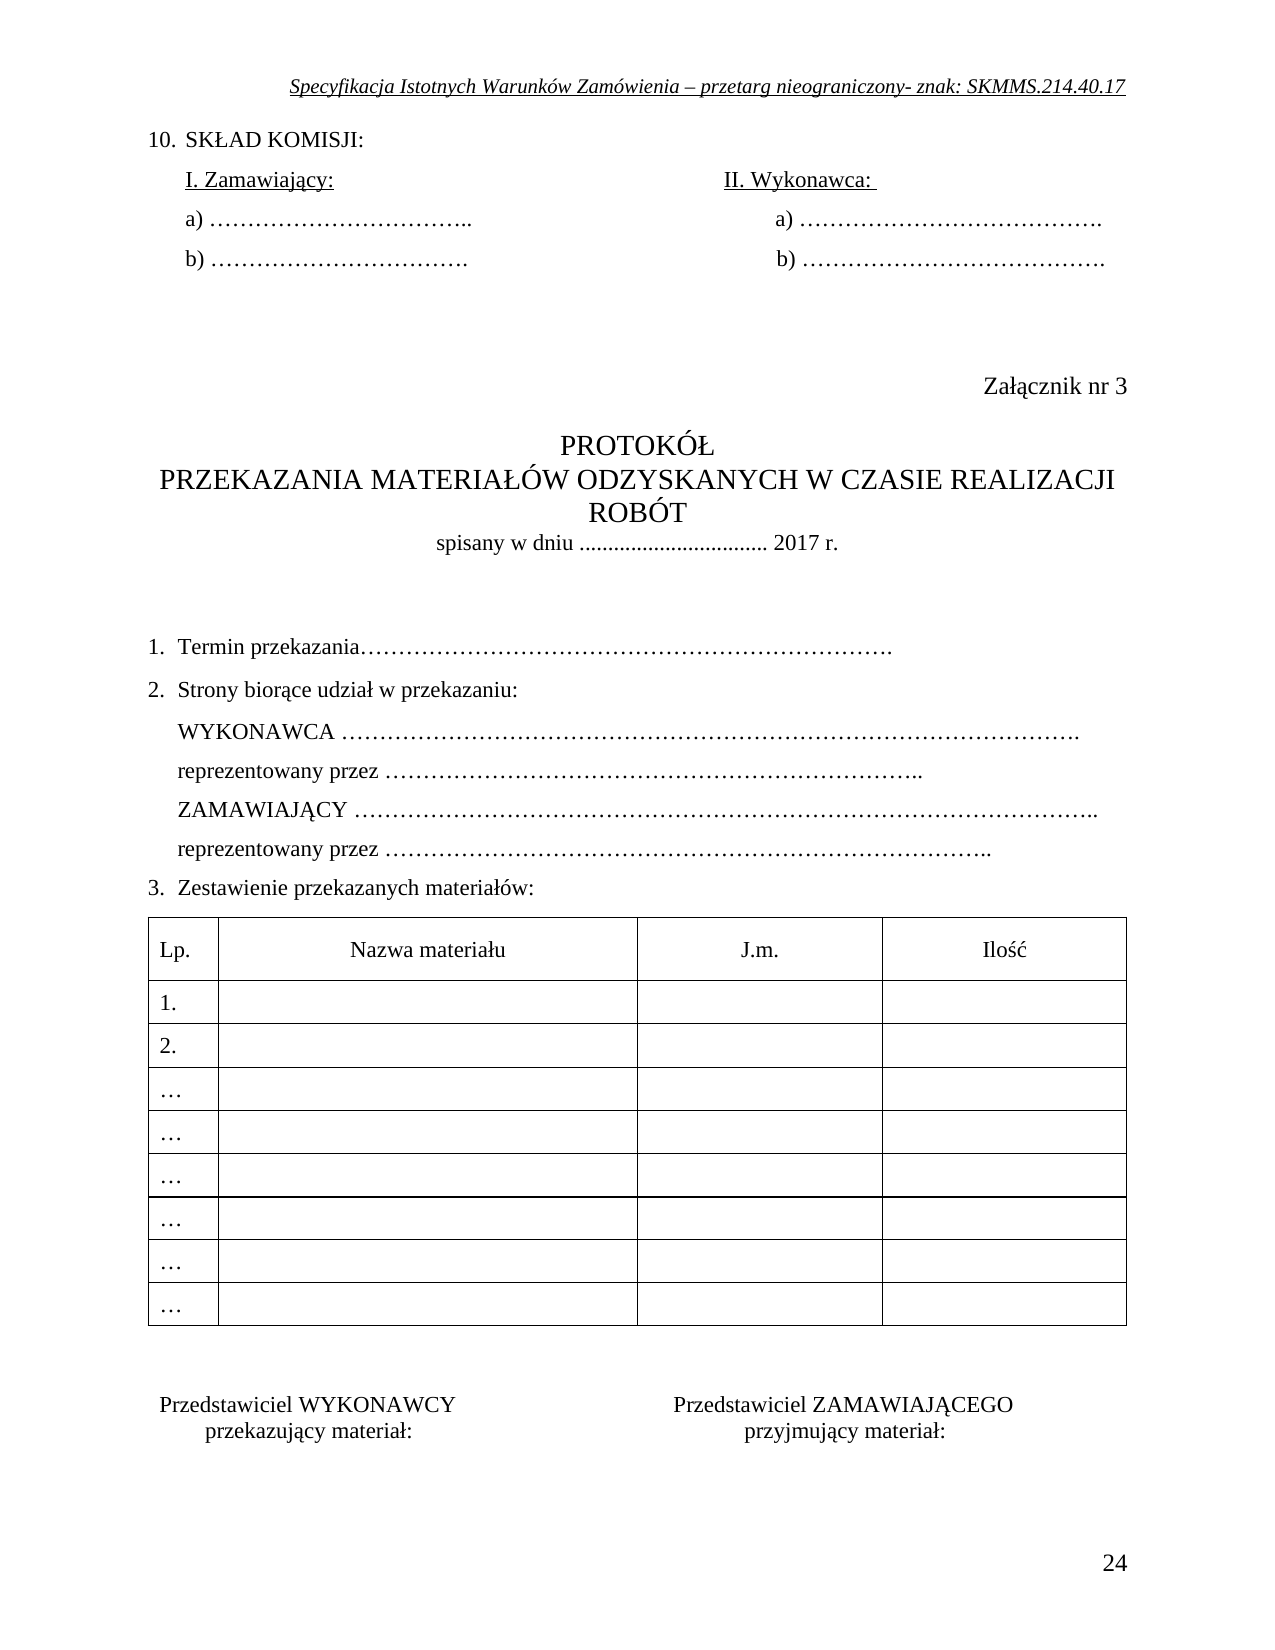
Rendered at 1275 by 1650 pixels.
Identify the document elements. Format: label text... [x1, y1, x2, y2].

table_cell [638, 1198, 882, 1239]
text PROTOKÓŁ [148, 428, 1127, 462]
table_cell [219, 1111, 637, 1153]
table_cell [638, 1111, 882, 1153]
text WYKONAWCA ……………………………………………………………………………………. [177, 718, 1127, 745]
text Przedstawiciel WYKONAWCY Przedstawiciel ZAMAWIAJĄCEGO [148, 1391, 1127, 1417]
table_header Ilość [883, 918, 1126, 980]
table_cell [219, 981, 637, 1022]
table_header Nazwa materiału [219, 918, 637, 980]
table_cell [638, 1240, 882, 1282]
text I. Zamawiający: II. Wykonawca: [185, 166, 1127, 192]
table_cell [219, 1240, 637, 1282]
table_cell [883, 1154, 1126, 1196]
list Termin przekazania……………………………………………………………. [148, 633, 1127, 659]
table_cell [219, 1154, 637, 1196]
table_cell 1. [149, 981, 218, 1022]
table_cell [219, 1283, 637, 1324]
table_cell [883, 1198, 1126, 1239]
list Strony biorące udział w przekazaniu: [148, 676, 1127, 702]
table_cell [883, 1111, 1126, 1153]
table_cell [638, 1154, 882, 1196]
text spisany w dniu ................................. 2017 r. [148, 529, 1127, 555]
table_cell [883, 1024, 1126, 1067]
text Załącznik nr 3 [148, 371, 1127, 399]
table_cell … [149, 1154, 218, 1196]
table_cell [883, 981, 1126, 1022]
text ZAMAWIAJĄCY …………………………………………………………………………………….. [177, 796, 1127, 822]
text PRZEKAZANIA MATERIAŁÓW ODZYSKANYCH W CZASIE REALIZACJI ROBÓT [148, 462, 1127, 529]
table_cell [638, 981, 882, 1022]
text a) …………………………….. a) …………………………………. [185, 206, 1127, 232]
table_cell … [149, 1283, 218, 1324]
table_cell 2. [149, 1024, 218, 1067]
table_cell … [149, 1111, 218, 1153]
table_cell [638, 1283, 882, 1324]
table_cell … [149, 1198, 218, 1239]
table_cell [219, 1198, 637, 1239]
table_cell [883, 1240, 1126, 1282]
table_cell [638, 1068, 882, 1110]
list SKŁAD KOMISJI: [148, 127, 1127, 153]
table_header Lp. [149, 918, 218, 980]
table_cell [219, 1068, 637, 1110]
text reprezentowany przez …………………………………………………………….. [177, 757, 1127, 784]
table_cell [883, 1068, 1126, 1110]
table_cell … [149, 1240, 218, 1282]
list Zestawienie przekazanych materiałów: [148, 874, 1127, 900]
table_header J.m. [638, 918, 882, 980]
table_cell [638, 1024, 882, 1067]
table_cell [883, 1283, 1126, 1324]
text reprezentowany przez …………………………………………………………………….. [177, 835, 1127, 861]
text b) ……………………………. b) …………………………………. [185, 245, 1127, 271]
table_cell … [149, 1068, 218, 1110]
table_cell [219, 1024, 637, 1067]
text przekazujący materiał: przyjmujący materiał: [148, 1417, 1127, 1443]
